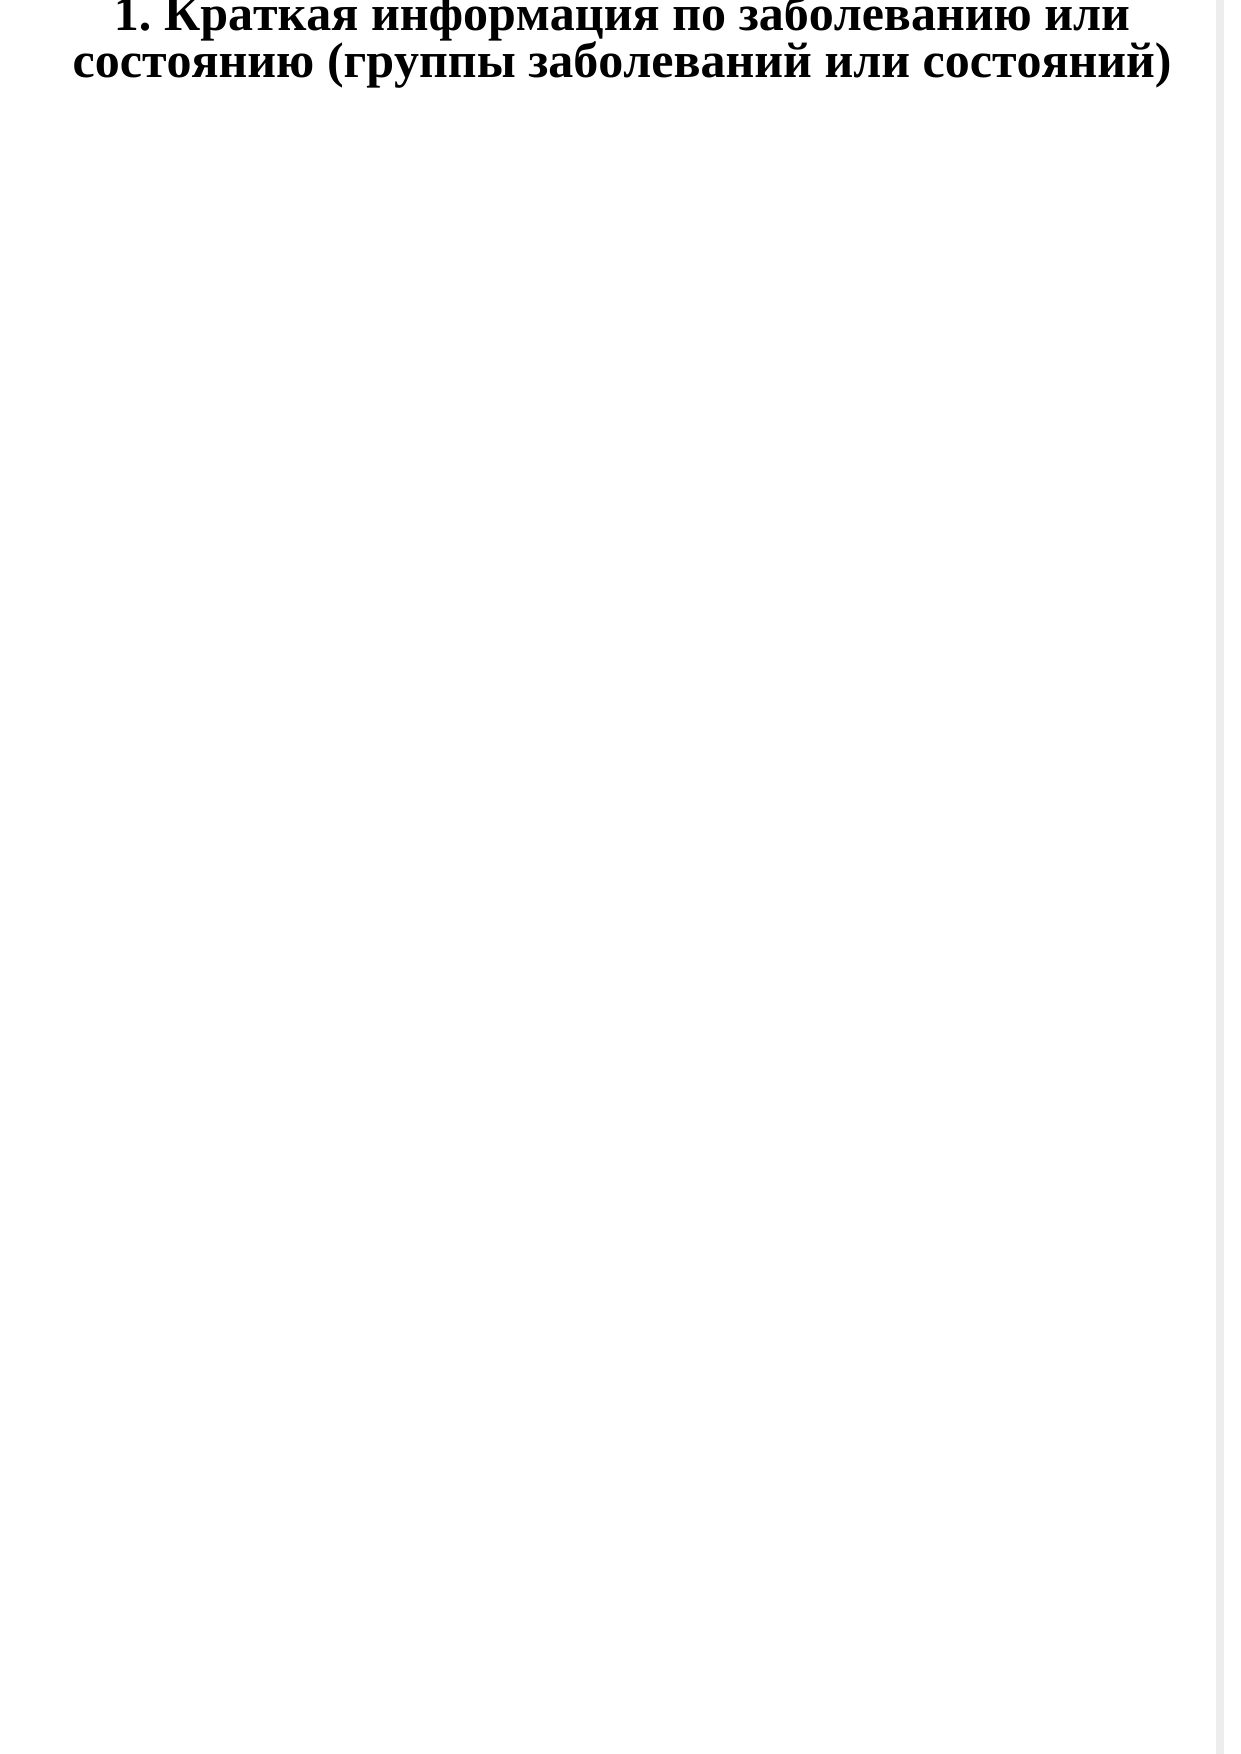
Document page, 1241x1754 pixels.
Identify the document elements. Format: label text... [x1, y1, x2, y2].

text состоянию (группы заболеваний или состояний) [72, 38, 1213, 87]
subtitle Краткая информация по заболеванию или [449, 0, 1213, 38]
subtitle Краткая информация по заболеванию или [114, 0, 442, 38]
